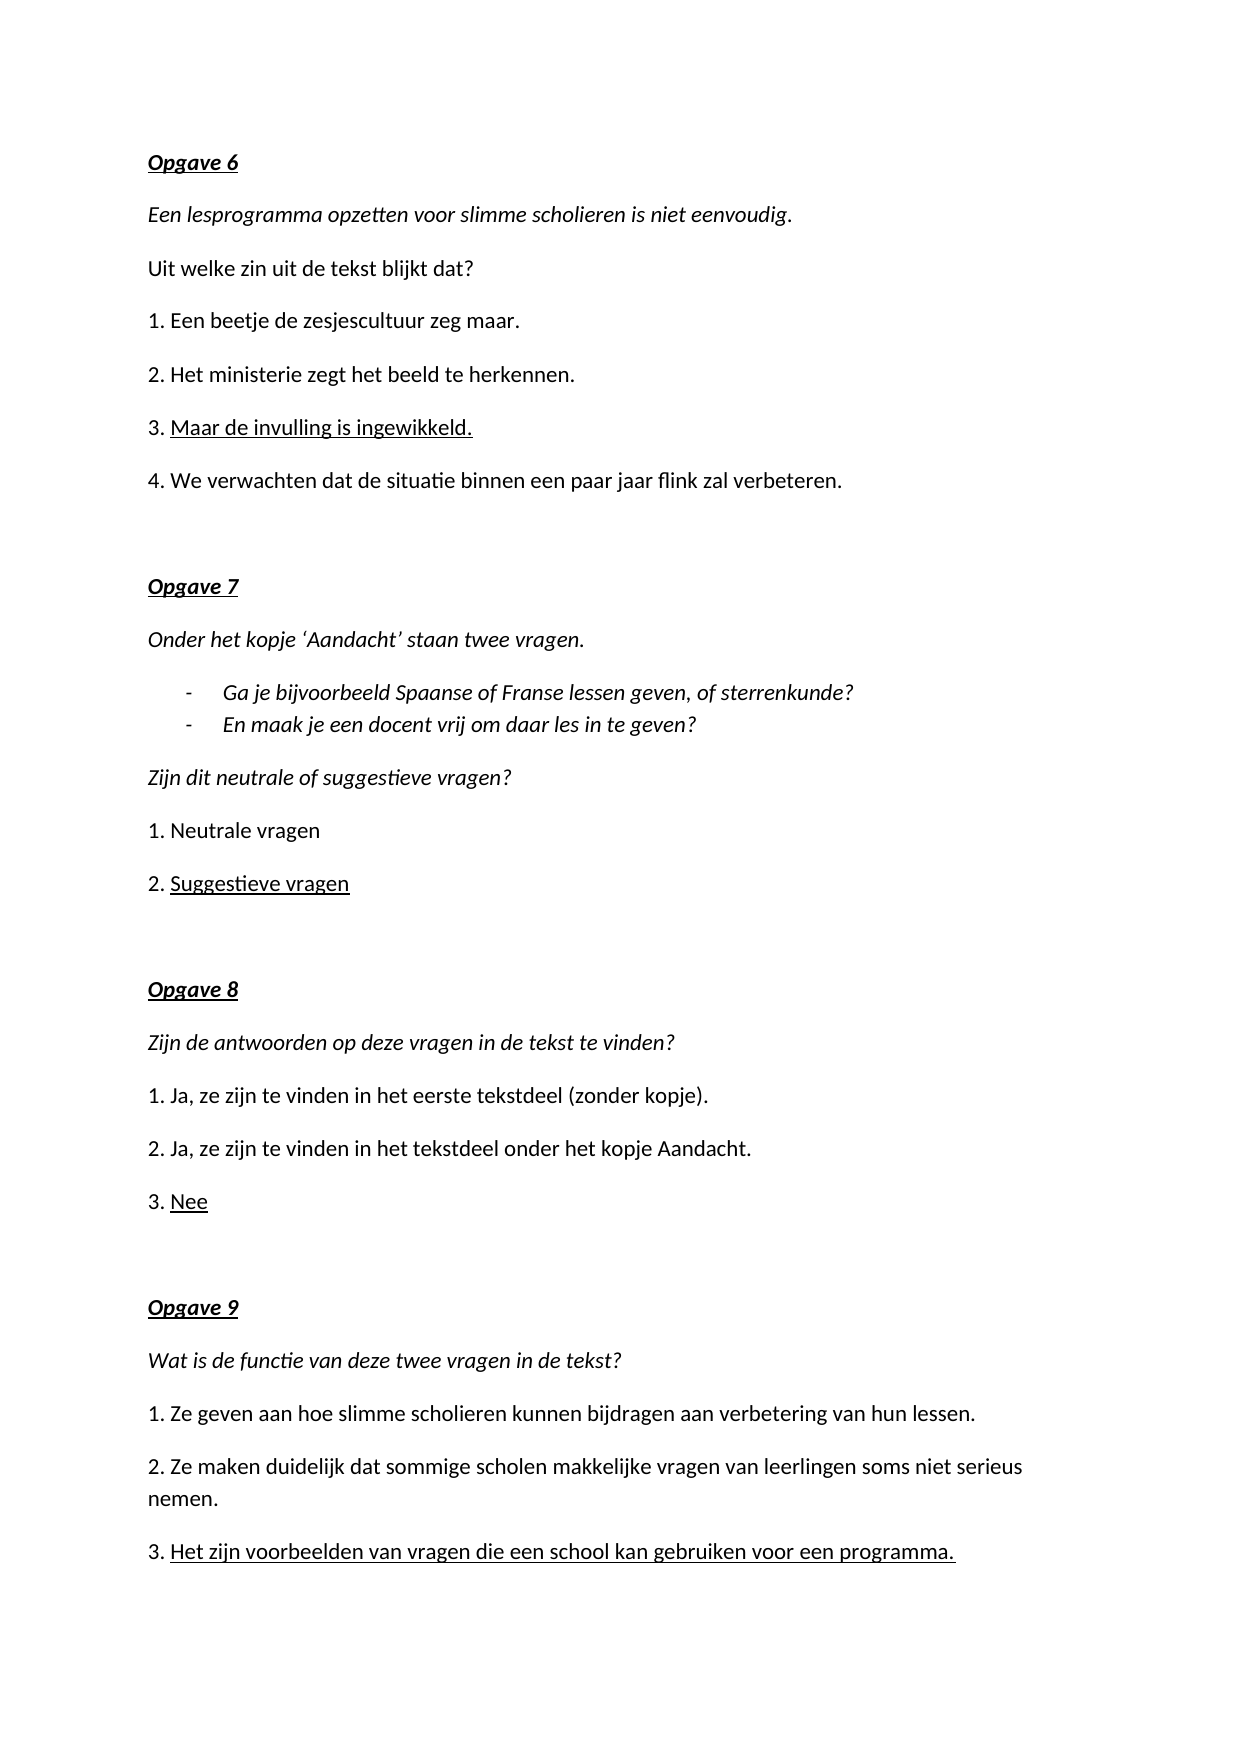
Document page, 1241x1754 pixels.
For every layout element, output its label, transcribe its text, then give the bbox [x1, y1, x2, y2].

text Een lesprogramma opzetten voor slimme scholieren is niet eenvoudig. [148, 201, 1093, 229]
text 4. We verwachten dat de situatie binnen een paar jaar flink zal verbeteren. [148, 466, 1093, 494]
text Wat is de functie van deze twee vragen in de tekst? [148, 1346, 1093, 1374]
text 2. Suggestieve vragen [148, 869, 1093, 897]
text 3. Maar de invulling is ingewikkeld. [148, 413, 1093, 441]
text 1. Neutrale vragen [148, 816, 1093, 844]
text 2. Ze maken duidelijk dat sommige scholen makkelijke vragen van leerlingen soms niet serieus nemen. [148, 1452, 1093, 1512]
text Opgave 9 [148, 1293, 1093, 1321]
text 2. Ja, ze zijn te vinden in het tekstdeel onder het kopje Aandacht. [148, 1134, 1093, 1162]
text Uit welke zin uit de tekst blijkt dat? [148, 254, 1093, 282]
text 3. Nee [148, 1187, 1093, 1215]
text Zijn de antwoorden op deze vragen in de tekst te vinden? [148, 1028, 1093, 1056]
text Opgave 7 [148, 572, 1093, 600]
text Opgave 8 [148, 975, 1093, 1003]
text 3. Het zijn voorbeelden van vragen die een school kan gebruiken voor een programma. [148, 1537, 1093, 1566]
text 2. Het ministerie zegt het beeld te herkennen. [148, 360, 1093, 388]
text Onder het kopje ‘Aandacht’ staan twee vragen. [148, 625, 1093, 653]
list En maak je een docent vrij om daar les in te geven? [185, 710, 1093, 738]
text 1. Een beetje de zesjescultuur zeg maar. [148, 307, 1093, 335]
text Zijn dit neutrale of suggestieve vragen? [148, 763, 1093, 791]
list Ga je bijvoorbeeld Spaanse of Franse lessen geven, of sterrenkunde? [185, 678, 1093, 706]
text 1. Ze geven aan hoe slimme scholieren kunnen bijdragen aan verbetering van hun lessen. [148, 1399, 1093, 1427]
text 1. Ja, ze zijn te vinden in het eerste tekstdeel (zonder kopje). [148, 1081, 1093, 1109]
text Opgave 6 [148, 148, 1093, 176]
